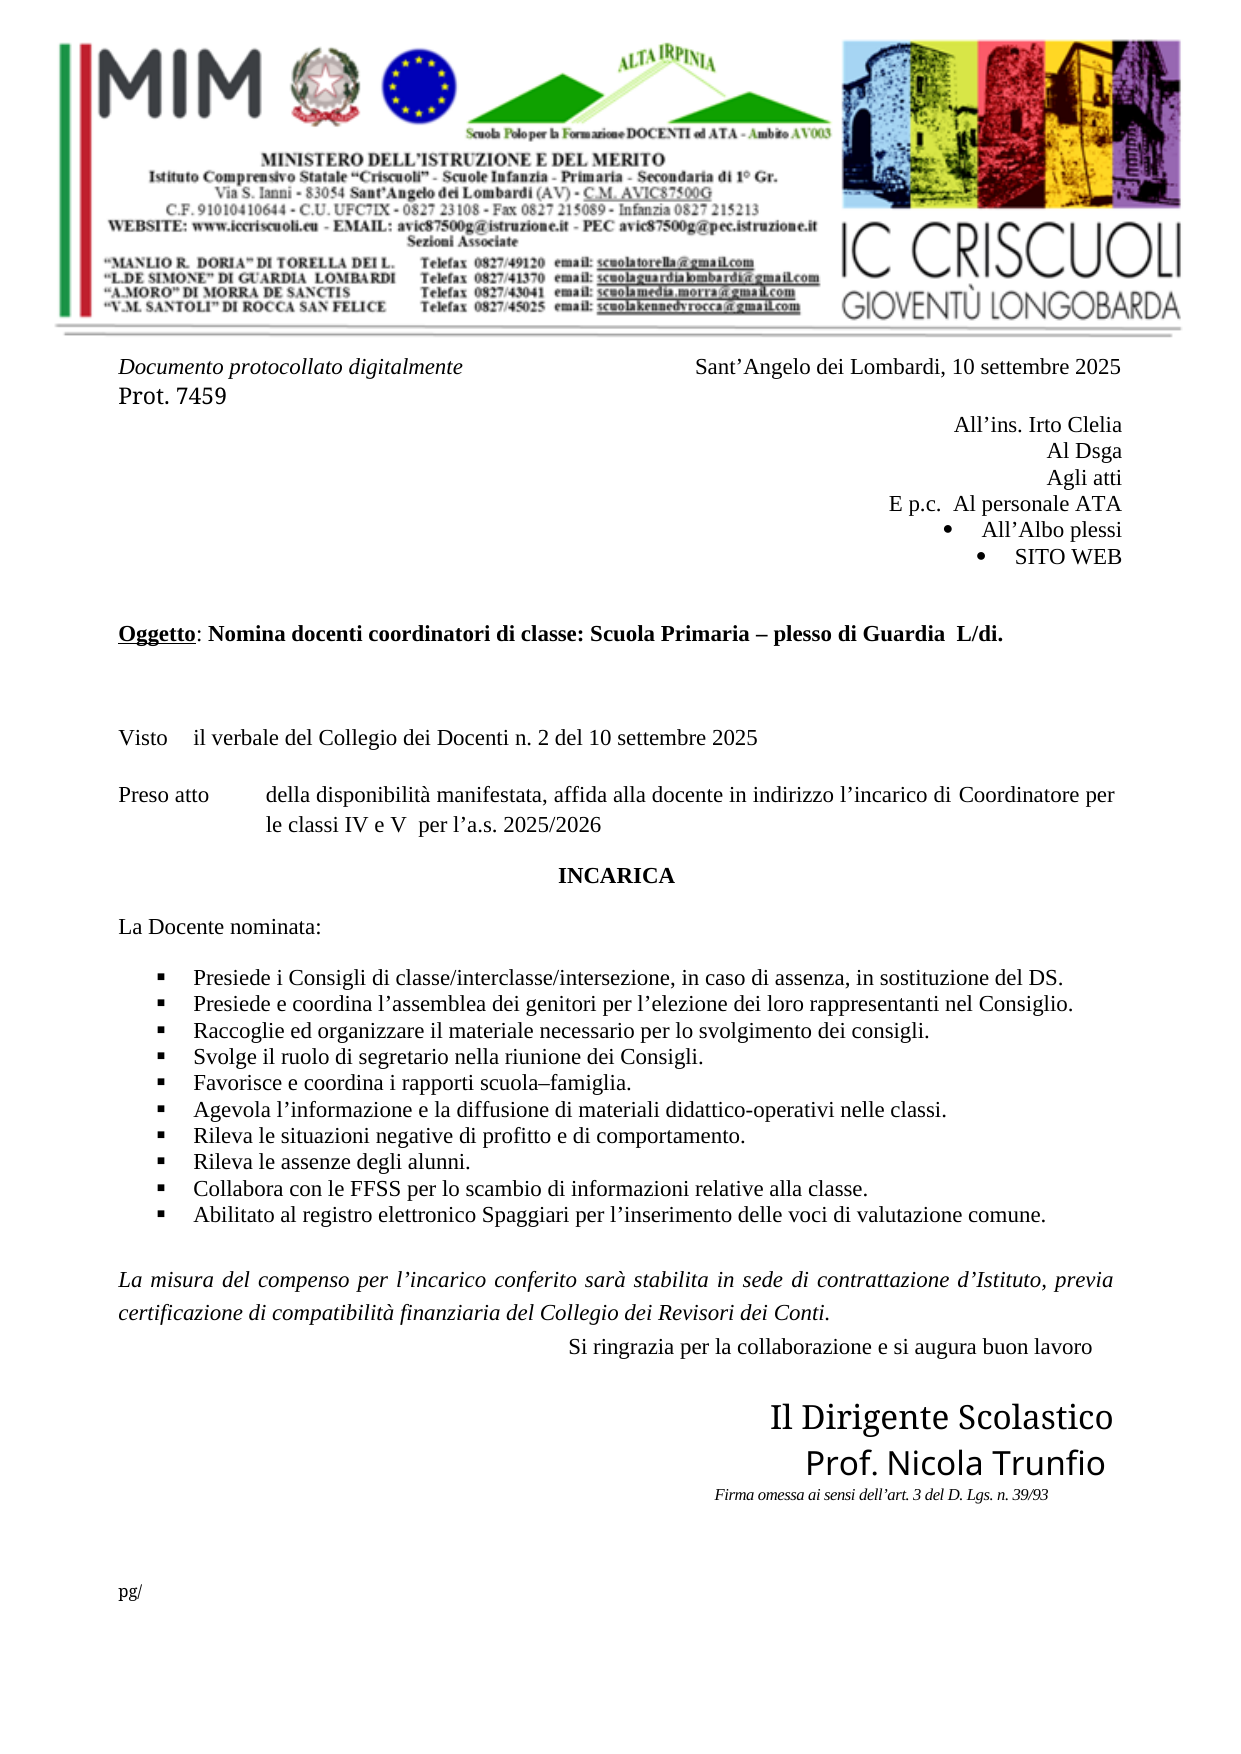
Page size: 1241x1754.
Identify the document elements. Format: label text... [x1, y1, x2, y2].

text Oggetto: Nomina docenti coordinatori di classe: Scuola Primaria – plesso di Guardia L/di. [118, 620, 1115, 647]
text Firma omessa ai sensi dell’art. 3 del D. Lgs. n. 39/93 [118, 1485, 1122, 1504]
text La misura del compenso per l’incarico conferito sarà stabilita in sede di contrattazione d’Istituto, previa certificazione di compatibilità finanziaria del Collegio dei Revisori dei Conti. [118, 1261, 1115, 1327]
text Il Dirigente Scolastico [643, 1394, 1122, 1439]
list Agevola l’informazione e la diffusione di materiali didattico-operativi nelle classi. [156, 1096, 1115, 1122]
list SITO WEB [418, 543, 1122, 569]
text All’ins. Irto Clelia [118, 411, 1122, 437]
text La Docente nominata: [118, 913, 1115, 939]
list Raccoglie ed organizzare il materiale necessario per lo svolgimento dei consigli. [156, 1017, 1122, 1043]
text Preso atto della disponibilità manifestata, affida alla docente in indirizzo l’incarico di Coordinatore per le classi IV e V per l’a.s. 2025/2026 [118, 781, 1115, 837]
list Abilitato al registro elettronico Spaggiari per l’inserimento delle voci di valutazione comune. [156, 1201, 1115, 1227]
list Favorisce e coordina i rapporti scuola–famiglia. [156, 1069, 1115, 1096]
text Visto il verbale del Collegio dei Docenti n. 2 del 10 settembre 2025 [118, 722, 1122, 751]
text INCARICA [118, 862, 1115, 888]
list Presiede e coordina l’assemblea dei genitori per l’elezione dei loro rappresentanti nel Consiglio. [156, 990, 1122, 1017]
list Presiede i Consigli di classe/interclasse/intersezione, in caso di assenza, in sostituzione del DS. [156, 964, 1115, 990]
text Si ringrazia per la collaborazione e si augura buon lavoro [118, 1327, 1115, 1361]
list Svolge il ruolo di segretario nella riunione dei Consigli. [156, 1043, 1115, 1069]
text pg/ [118, 1571, 1115, 1604]
text Prof. Nicola Trunfio [118, 1439, 1122, 1485]
text E p.c. Al personale ATA [118, 490, 1122, 516]
list All’Albo plessi [418, 516, 1122, 543]
text Prot. 7459 [118, 380, 1122, 411]
list Rileva le assenze degli alunni. [156, 1148, 1115, 1175]
list Rileva le situazioni negative di profitto e di comportamento. [156, 1122, 1115, 1148]
text Documento protocollato digitalmente Sant’Angelo dei Lombardi, 10 settembre 2025 [118, 353, 1122, 380]
list Collabora con le FFSS per lo scambio di informazioni relative alla classe. [156, 1175, 1115, 1201]
text Al Dsga [118, 437, 1122, 464]
text Agli atti [118, 464, 1122, 490]
picture [51, 35, 1191, 344]
